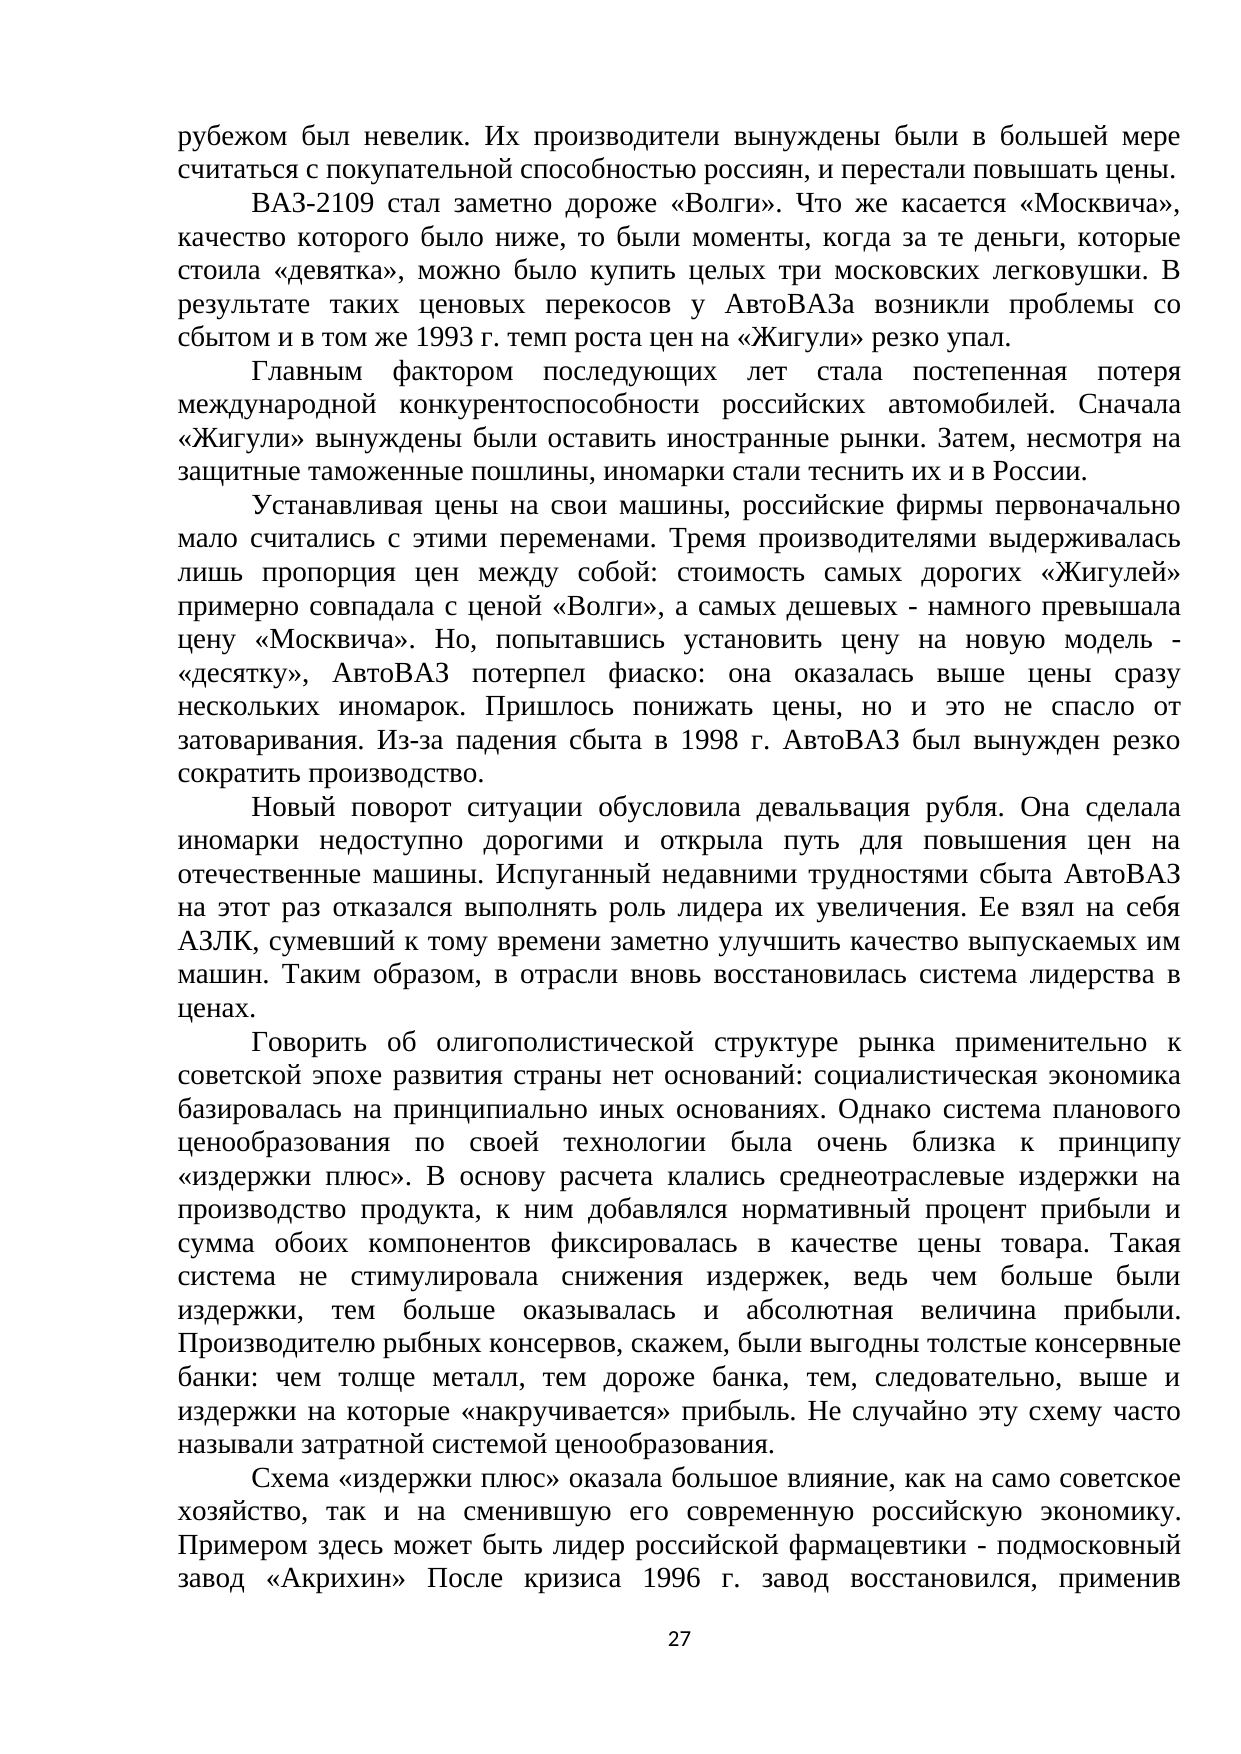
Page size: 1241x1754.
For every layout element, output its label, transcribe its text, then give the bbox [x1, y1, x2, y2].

text Устанавливая цены на свои машины, российские фирмы первоначально мало считались с этими переменами. Тремя производителями выдерживалась лишь пропорция цен между собой: стоимость самых дорогих «Жигулей» примерно совпадала с ценой «Волги», а самых дешевых - намного превышала цену «Москвича». Но, попытавшись установить цену на новую модель - «десятку», АвтоВАЗ потерпел фиаско: она оказалась выше цены сразу нескольких иномарок. Пришлось понижать цены, но и это не спасло от затоваривания. Из-за падения сбыта в 1998 г. АвтоВАЗ был вынужден резко сократить производство. [177, 487, 1182, 789]
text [177, 118, 1182, 185]
text Новый поворот ситуации обусловила девальвация рубля. Она сделала иномарки недоступно дорогими и открыла путь для повышения цен на отечественные машины. Испуганный недавними трудностями сбыта АвтоВАЗ на этот раз отказался выполнять роль лидера их увеличения. Ее взял на себя АЗЛК, сумевший к тому времени заметно улучшить качество выпускаемых им машин. Таким образом, в отрасли вновь восстановилась система лидерства в ценах. [177, 789, 1182, 1024]
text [177, 1460, 1182, 1594]
text Говорить об олигополистической структуре рынка применительно к советской эпохе развития страны нет оснований: социалистическая экономика базировалась на принципиально иных основаниях. Однако система планового ценообразования по своей технологии была очень близка к принципу «издержки плюс». В основу расчета клались среднеотраслевые издержки на производство продукта, к ним добавлялся нормативный процент прибыли и сумма обоих компонентов фиксировалась в качестве цены товара. Такая система не стимулировала снижения издержек, ведь чем больше были издержки, тем больше оказывалась и абсолютная величина прибыли. Производителю рыбных консервов, скажем, были выгодны толстые консервные банки: чем толще металл, тем дороже банка, тем, следовательно, выше и издержки на которые «накручивается» прибыль. Не случайно эту схему часто называли затратной системой ценообразования. [177, 1024, 1182, 1460]
text ВАЗ-2109 стал заметно дороже «Волги». Что же касается «Москвича», качество которого было ниже, то были моменты, когда за те деньги, которые стоила «девятка», можно было купить целых три московских легковушки. В результате таких ценовых перекосов у АвтоВАЗа возникли проблемы со сбытом и в том же 1993 г. темп роста цен на «Жигули» резко упал. [177, 185, 1182, 353]
text Главным фактором последующих лет стала постепенная потеря международной конкурентоспособности российских автомобилей. Сначала «Жигули» вынуждены были оставить иностранные рынки. Затем, несмотря на защитные таможенные пошлины, иномарки стали теснить их и в России. [177, 353, 1182, 487]
